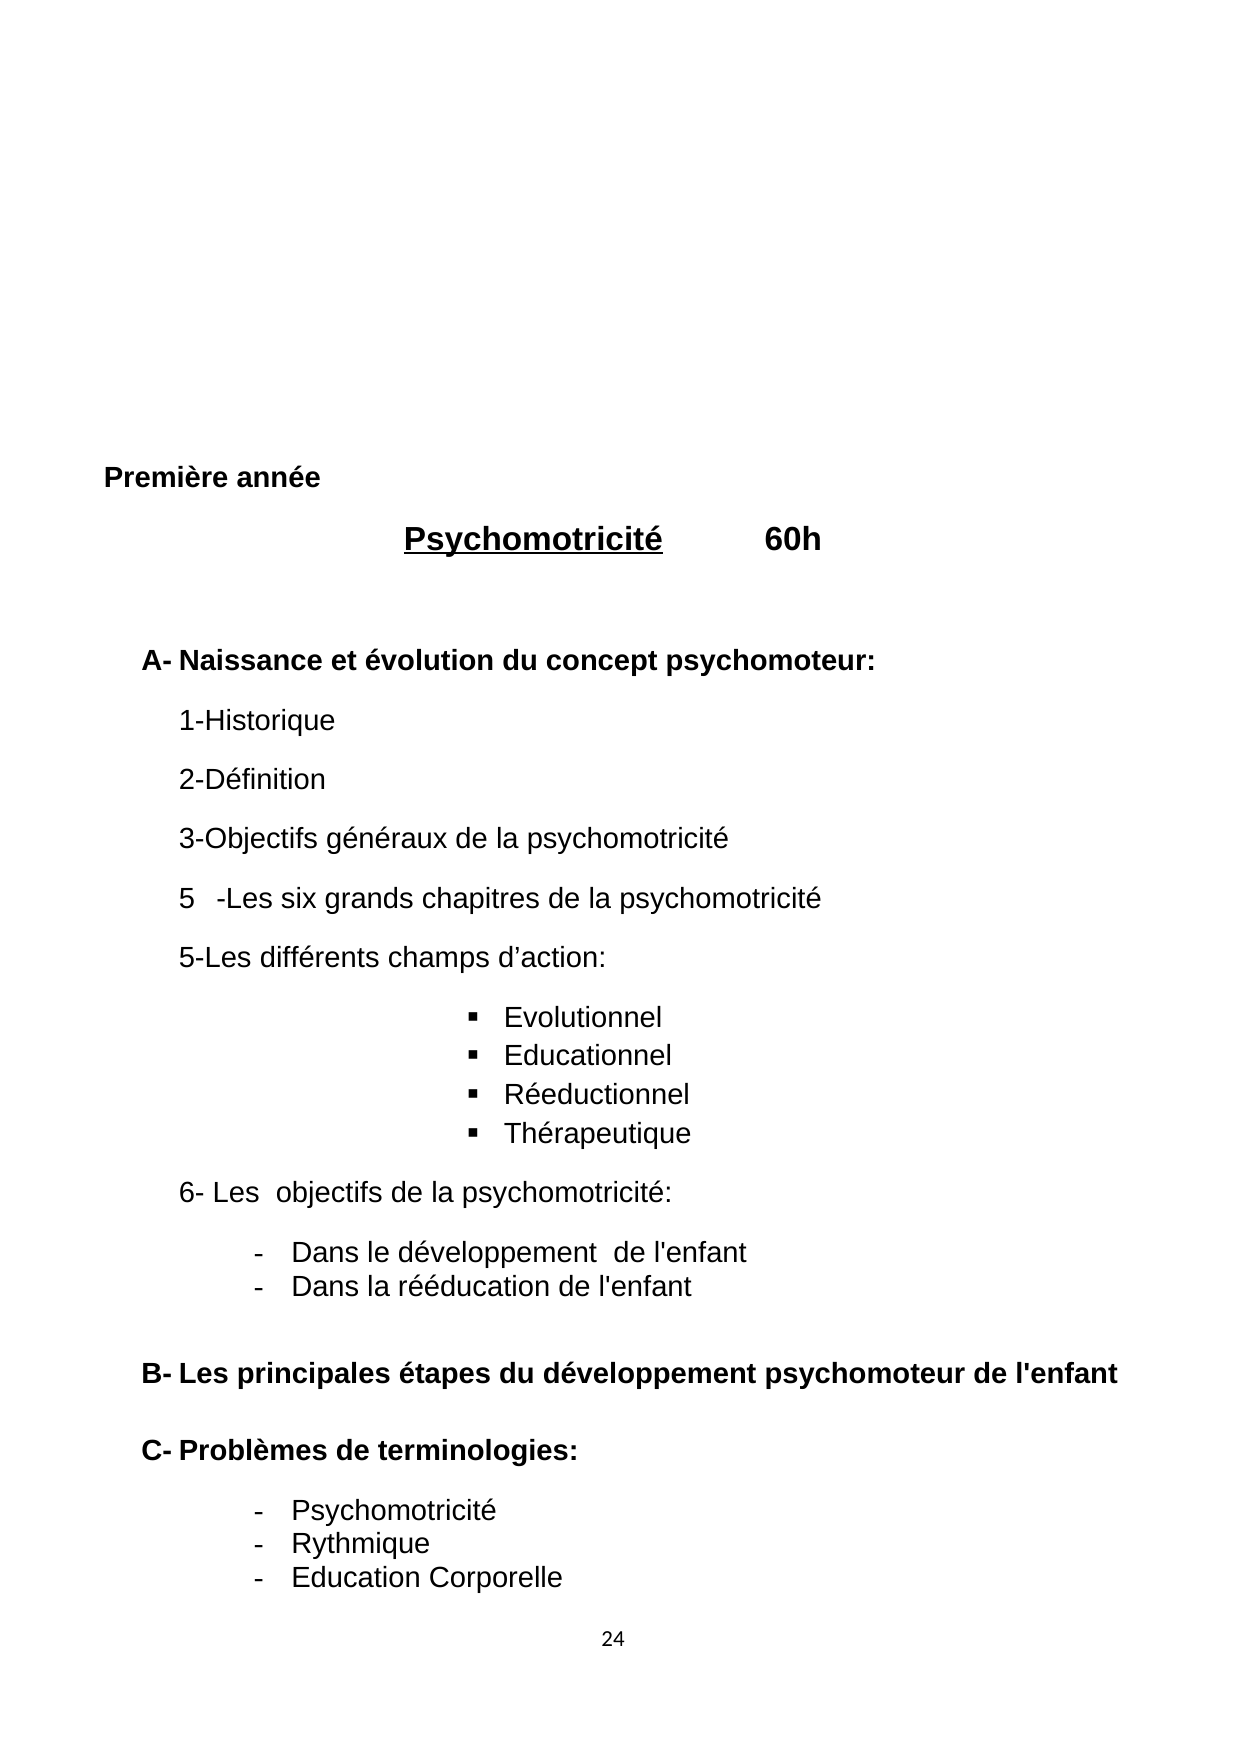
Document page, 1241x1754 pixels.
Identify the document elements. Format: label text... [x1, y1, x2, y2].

list Les principales étapes du développement psychomoteur de l'enfant [141, 1356, 1122, 1389]
list -Les six grands chapitres de la psychomotricité [178, 881, 1122, 914]
list Dans le développement de l'enfant [253, 1235, 1122, 1268]
list Rythmique [253, 1526, 1122, 1560]
text 6- Les objectifs de la psychomotricité: [103, 1176, 1122, 1209]
list Education Corporelle [253, 1560, 1122, 1593]
list Réeductionnel [466, 1077, 1122, 1111]
text 3-Objectifs généraux de la psychomotricité [103, 822, 1122, 855]
text 2-Définition [103, 762, 1122, 796]
list Naissance et évolution du concept psychomoteur: [141, 643, 1122, 677]
text Première année [103, 460, 1122, 493]
list Evolutionnel [466, 1000, 1122, 1033]
text 1-Historique [103, 703, 1122, 736]
list Thérapeutique [466, 1116, 1122, 1150]
list Psychomotricité [253, 1492, 1122, 1526]
list Problèmes de terminologies: [141, 1433, 1122, 1467]
list Educationnel [466, 1038, 1122, 1072]
text 5-Les différents champs d’action: [103, 940, 1122, 974]
list Dans la rééducation de l'enfant [253, 1268, 1122, 1302]
text Psychomotricité 60h [103, 519, 1122, 557]
